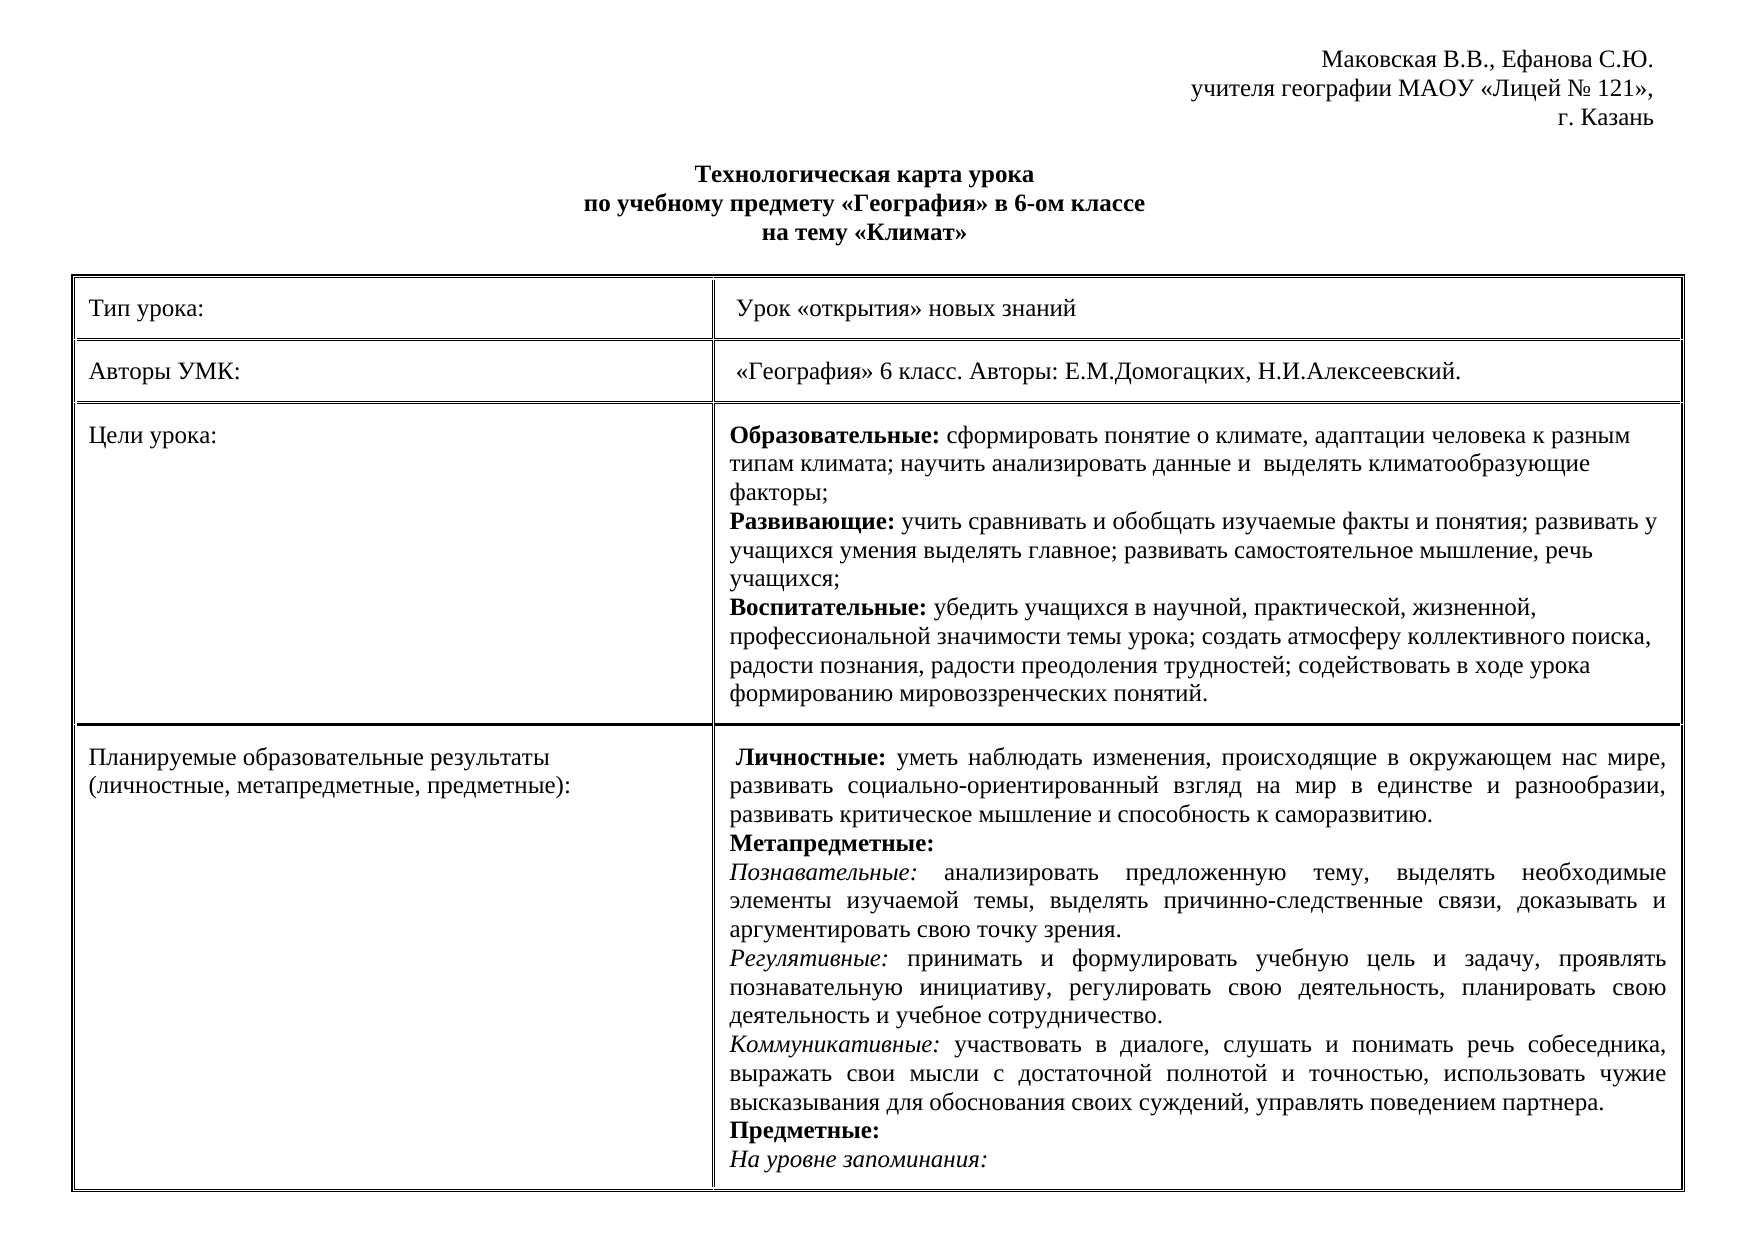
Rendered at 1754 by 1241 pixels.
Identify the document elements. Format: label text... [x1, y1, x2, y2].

text по учебному предмету «География» в 6-ом классе [75, 188, 1654, 217]
text Технологическая карта урока [75, 159, 1654, 188]
table_cell Цели урока: [73, 401, 714, 723]
table_cell Авторы УМК: [73, 338, 714, 401]
text г. Казань [75, 102, 1654, 131]
text на тему «Климат» [75, 217, 1654, 246]
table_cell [714, 723, 1683, 1188]
table_cell «География» 6 класс. Авторы: Е.М.Домогацких, Н.И.Алексеевский. [714, 338, 1683, 401]
table_cell Образовательные: сформировать понятие о климате, адаптации человека к разным типам климата; научить анализировать данные и выделять климатообразующие факторы; Развивающие: учить сравнивать и обобщать изучаемые факты и понятия; развивать у учащихся умения выделять главное; развивать самостоятельное мышление, речь учащихся; Воспитательные: убедить учащихся в научной, практической, жизненной, профессиональной значимости темы урока; создать атмосферу коллективного поиска, радости познания, радости преодоления трудностей; содействовать в ходе урока формированию мировоззренческих понятий. [714, 401, 1683, 723]
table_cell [73, 723, 714, 1188]
table_header Тип урока: [75, 278, 714, 338]
table_header Урок «открытия» новых знаний [714, 278, 1681, 338]
text Маковская В.В., Ефанова С.Ю. [75, 44, 1654, 73]
text учителя географии МАОУ «Лицей № 121», [75, 73, 1654, 102]
